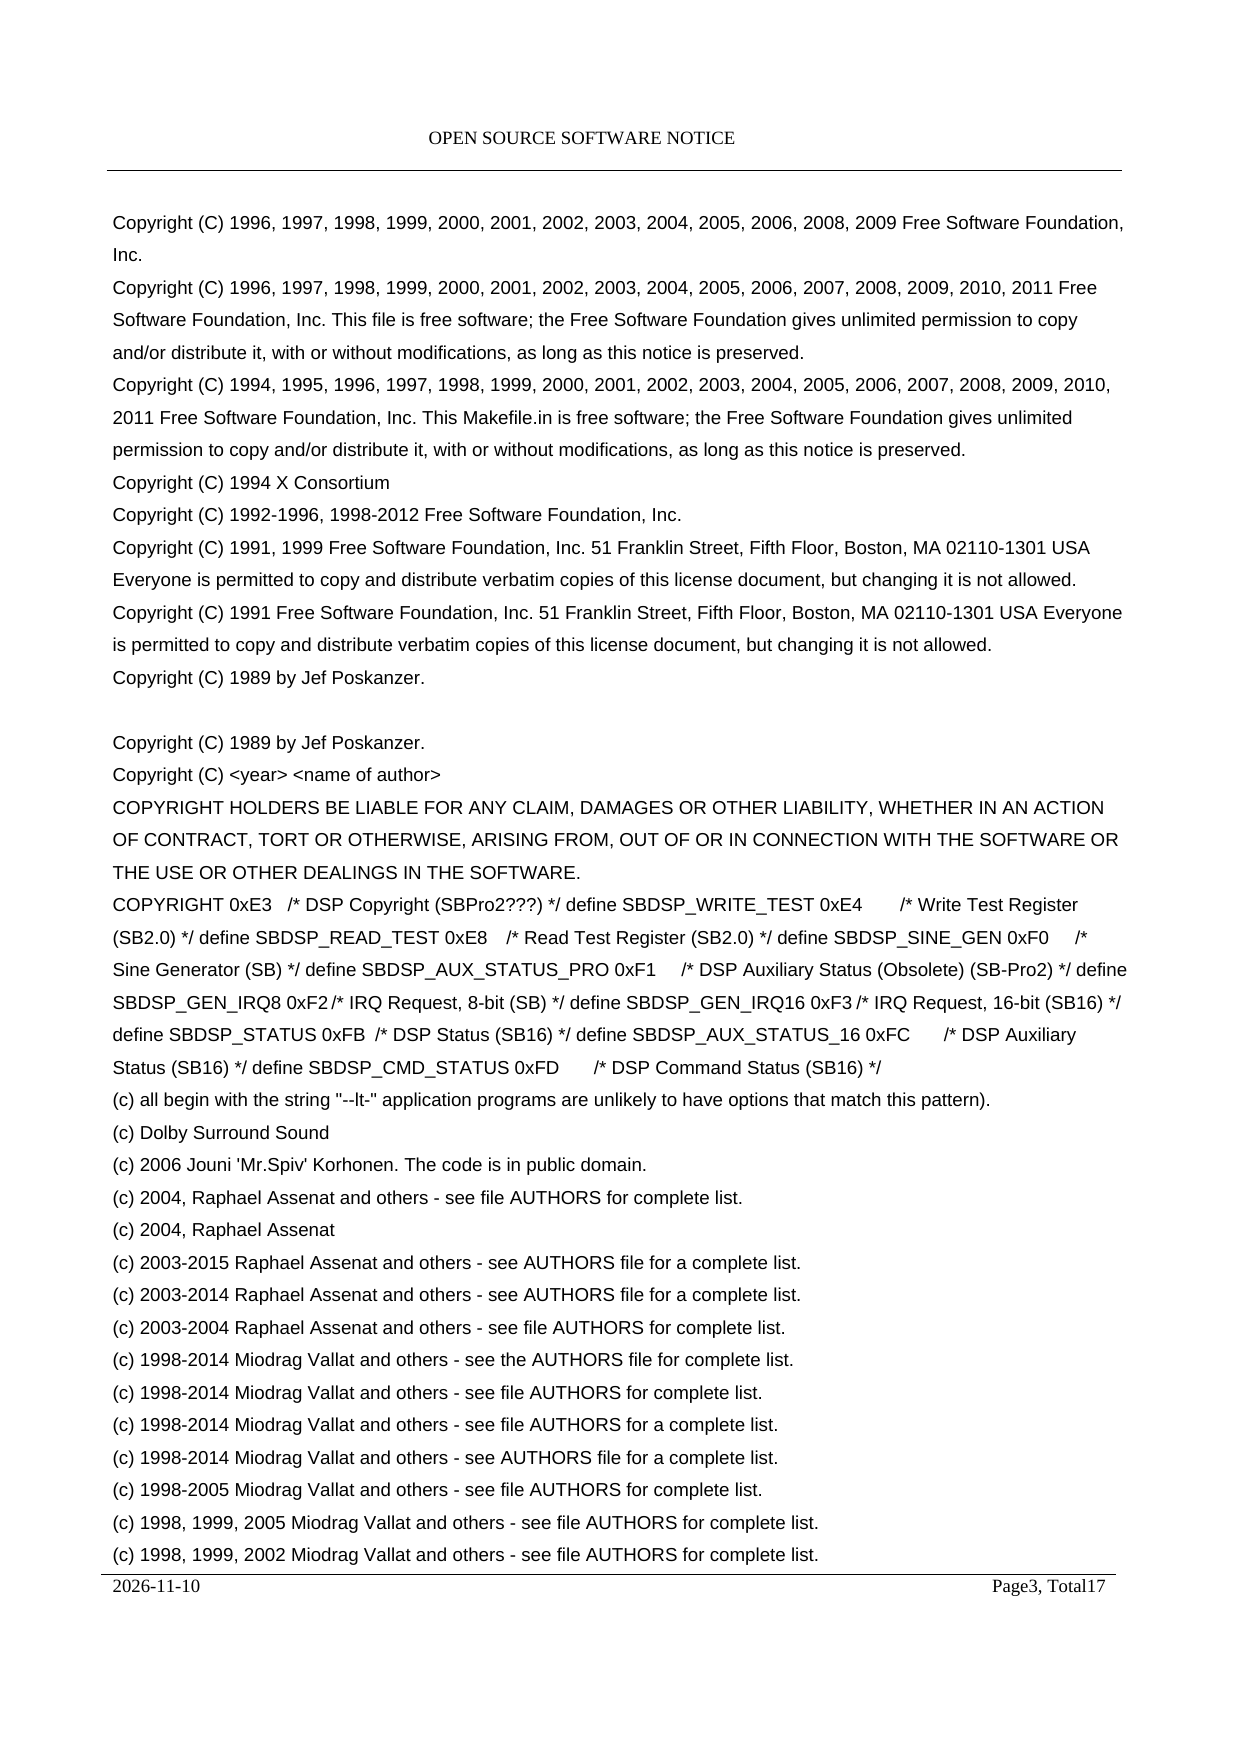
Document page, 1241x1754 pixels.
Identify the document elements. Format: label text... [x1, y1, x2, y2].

text (c) 1998-2014 Miodrag Vallat and others - see the AUTHORS file for complete list. [112, 1344, 1128, 1376]
text (c) 1998-2005 Miodrag Vallat and others - see file AUTHORS for complete list. [112, 1474, 1128, 1506]
text (c) 2006 Jouni 'Mr.Spiv' Korhonen. The code is in public domain. [112, 1149, 1128, 1181]
text Copyright (C) 1994, 1995, 1996, 1997, 1998, 1999, 2000, 2001, 2002, 2003, 2004, 2005, 2006, 2007, 2008, 2009, 2010, 2011 Free Software Foundation, Inc. This Makefile.in is free software; the Free Software Foundation gives unlimited permission to copy and/or distribute it, with or without modifications, as long as this notice is preserved. [112, 369, 1128, 466]
text (c) 1998-2014 Miodrag Vallat and others - see file AUTHORS for a complete list. [112, 1409, 1128, 1441]
text Copyright (C) <year> <name of author> [112, 759, 1128, 791]
text (c) 1998-2014 Miodrag Vallat and others - see AUTHORS file for a complete list. [112, 1441, 1128, 1474]
text COPYRIGHT HOLDERS BE LIABLE FOR ANY CLAIM, DAMAGES OR OTHER LIABILITY, WHETHER IN AN ACTION OF CONTRACT, TORT OR OTHERWISE, ARISING FROM, OUT OF OR IN CONNECTION WITH THE SOFTWARE OR THE USE OR OTHER DEALINGS IN THE SOFTWARE. [112, 791, 1128, 889]
text Copyright (C) 1996, 1997, 1998, 1999, 2000, 2001, 2002, 2003, 2004, 2005, 2006, 2008, 2009 Free Software Foundation, Inc. [112, 206, 1128, 271]
text (c) all begin with the string "--lt-" application programs are unlikely to have options that match this pattern). [112, 1084, 1128, 1116]
text Copyright (C) 1989 by Jef Poskanzer. [112, 726, 1128, 759]
text COPYRIGHT 0xE3 /* DSP Copyright (SBPro2???) */ define SBDSP_WRITE_TEST 0xE4 /* Write Test Register (SB2.0) */ define SBDSP_READ_TEST 0xE8 /* Read Test Register (SB2.0) */ define SBDSP_SINE_GEN 0xF0 /* Sine Generator (SB) */ define SBDSP_AUX_STATUS_PRO 0xF1 /* DSP Auxiliary Status (Obsolete) (SB-Pro2) */ define SBDSP_GEN_IRQ8 0xF2 /* IRQ Request, 8-bit (SB) */ define SBDSP_GEN_IRQ16 0xF3 /* IRQ Request, 16-bit (SB16) */ define SBDSP_STATUS 0xFB /* DSP Status (SB16) */ define SBDSP_AUX_STATUS_16 0xFC /* DSP Auxiliary Status (SB16) */ define SBDSP_CMD_STATUS 0xFD /* DSP Command Status (SB16) */ [112, 889, 1128, 1084]
text Copyright (C) 1991, 1999 Free Software Foundation, Inc. 51 Franklin Street, Fifth Floor, Boston, MA 02110-1301 USA Everyone is permitted to copy and distribute verbatim copies of this license document, but changing it is not allowed. [112, 531, 1128, 596]
text Copyright (C) 1994 X Consortium [112, 466, 1128, 499]
text (c) 2003-2014 Raphael Assenat and others - see AUTHORS file for a complete list. [112, 1279, 1128, 1311]
text Copyright (C) 1992-1996, 1998-2012 Free Software Foundation, Inc. [112, 499, 1128, 531]
text (c) 1998, 1999, 2002 Miodrag Vallat and others - see file AUTHORS for complete list. [112, 1539, 1128, 1571]
text Copyright (C) 1989 by Jef Poskanzer. [112, 661, 1128, 726]
text (c) Dolby Surround Sound [112, 1116, 1128, 1149]
text (c) 1998, 1999, 2005 Miodrag Vallat and others - see file AUTHORS for complete list. [112, 1506, 1128, 1539]
text (c) 2003-2004 Raphael Assenat and others - see file AUTHORS for complete list. [112, 1311, 1128, 1344]
text (c) 2004, Raphael Assenat and others - see file AUTHORS for complete list. [112, 1181, 1128, 1214]
text (c) 2004, Raphael Assenat [112, 1214, 1128, 1246]
text (c) 1998-2014 Miodrag Vallat and others - see file AUTHORS for complete list. [112, 1376, 1128, 1409]
text (c) 2003-2015 Raphael Assenat and others - see AUTHORS file for a complete list. [112, 1246, 1128, 1279]
text Copyright (C) 1996, 1997, 1998, 1999, 2000, 2001, 2002, 2003, 2004, 2005, 2006, 2007, 2008, 2009, 2010, 2011 Free Software Foundation, Inc. This file is free software; the Free Software Foundation gives unlimited permission to copy and/or distribute it, with or without modifications, as long as this notice is preserved. [112, 271, 1128, 369]
text Copyright (C) 1991 Free Software Foundation, Inc. 51 Franklin Street, Fifth Floor, Boston, MA 02110-1301 USA Everyone is permitted to copy and distribute verbatim copies of this license document, but changing it is not allowed. [112, 596, 1128, 661]
